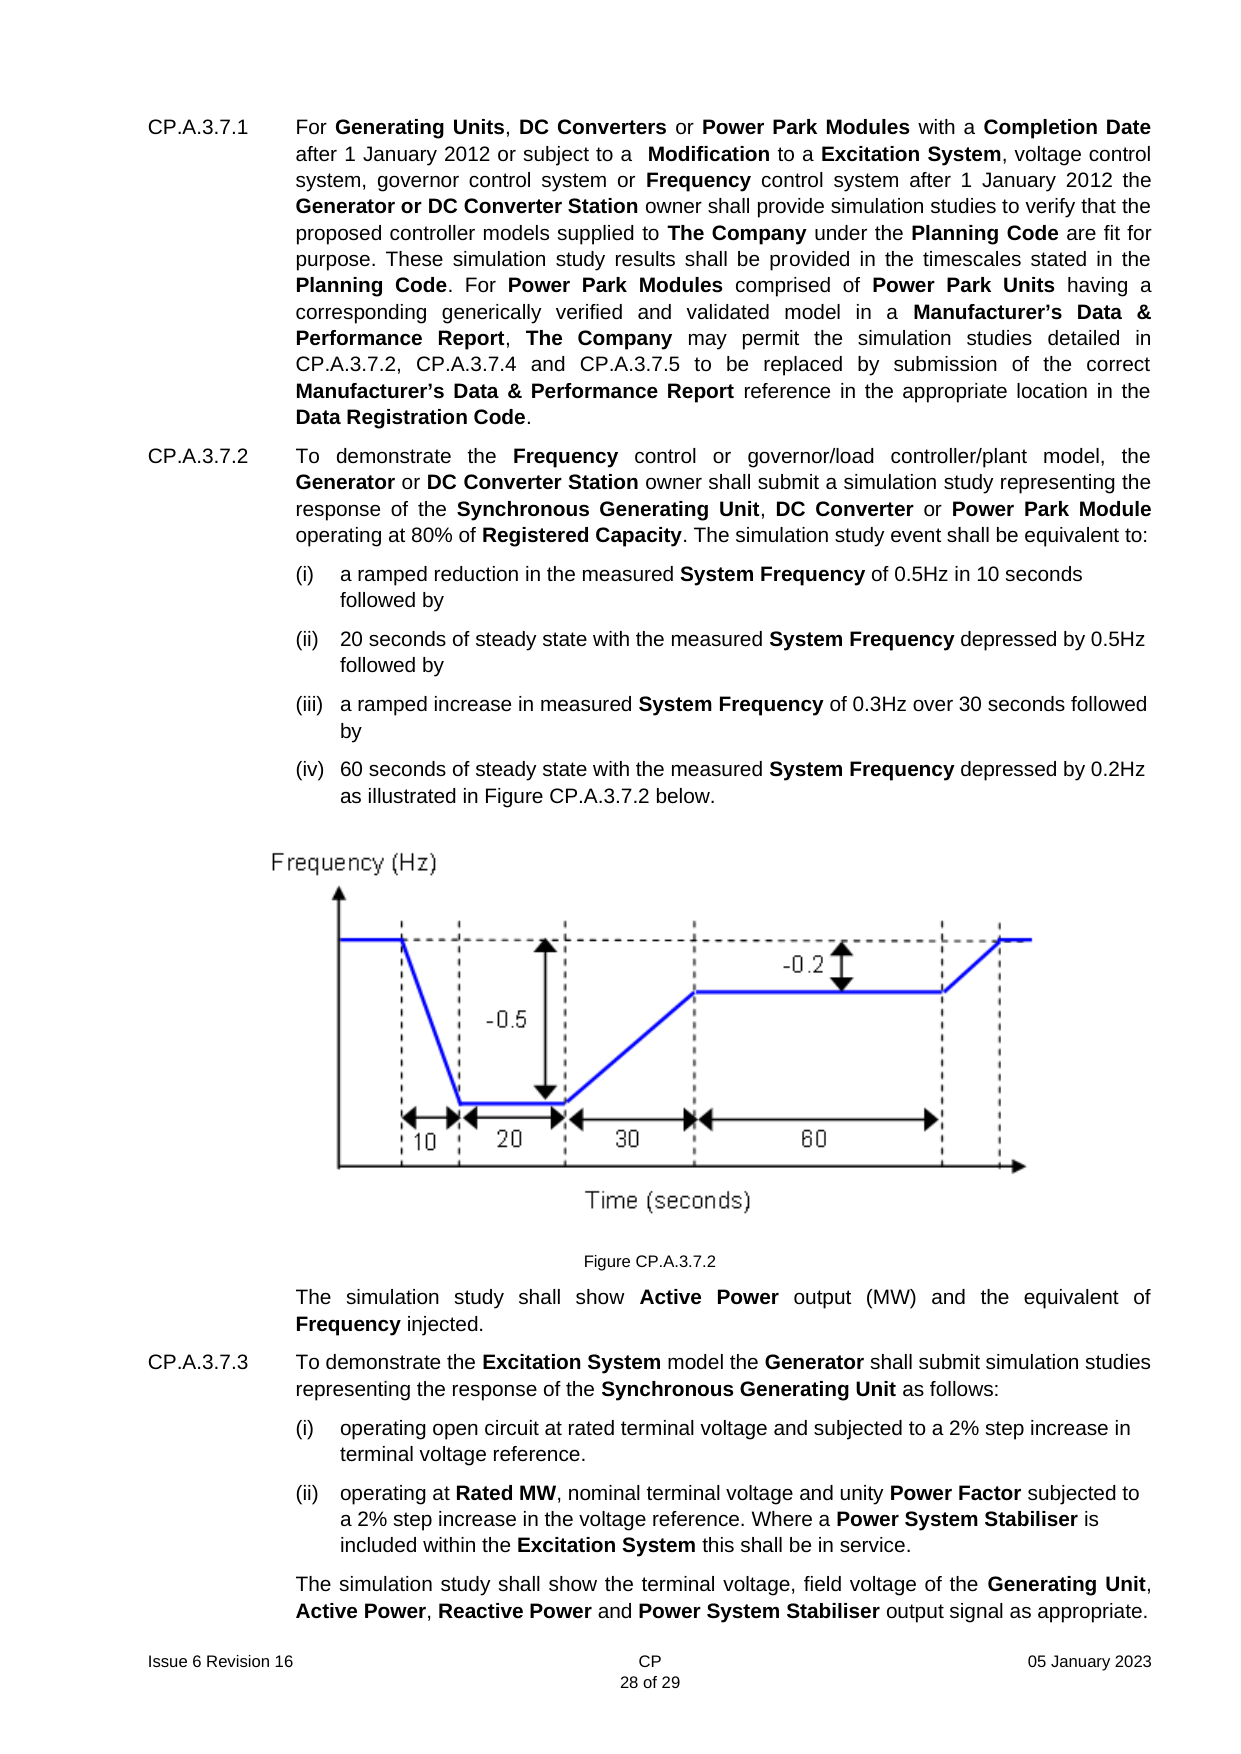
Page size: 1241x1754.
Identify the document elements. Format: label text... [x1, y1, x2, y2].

picture [248, 822, 1051, 1237]
text (iii) a ramped increase in measured System Frequency of 0.3Hz over 30 seconds followed by [295, 692, 1152, 742]
text The simulation study shall show the terminal voltage, field voltage of the Generating Unit, Active Power, Reactive Power and Power System Stabiliser output signal as appropriate. [148, 1572, 1152, 1622]
text CP.A.3.7.2 To demonstrate the Frequency control or governor/load controller/plant model, the Generator or DC Converter Station owner shall submit a simulation study representing the response of the Synchronous Generating Unit, DC Converter or Power Park Module operating at 80% of Registered Capacity. The simulation study event shall be equivalent to: [148, 444, 1152, 547]
text (iv) 60 seconds of steady state with the measured System Frequency depressed by 0.2Hz as illustrated in Figure CP.A.3.7.2 below. [295, 757, 1152, 808]
text (i) operating open circuit at rated terminal voltage and subjected to a 2% step increase in terminal voltage reference. [295, 1415, 1152, 1466]
text CP.A.3.7.1 For Generating Units, DC Converters or Power Park Modules with a Completion Date after 1 January 2012 or subject to a Modification to a Excitation System, voltage control system, governor control system or Frequency control system after 1 January 2012 the Generator or DC Converter Station owner shall provide simulation studies to verify that the proposed controller models supplied to The Company under the Planning Code are fit for purpose. These simulation study results shall be provided in the timescales stated in the Planning Code. For Power Park Modules comprised of Power Park Units having a corresponding generically verified and validated model in a Manufacturer’s Data & Performance Report, The Company may permit the simulation studies detailed in CP.A.3.7.2, CP.A.3.7.4 and CP.A.3.7.5 to be replaced by submission of the correct Manufacturer’s Data & Performance Report reference in the appropriate location in the Data Registration Code. [148, 115, 1152, 429]
text Figure CP.A.3.7.2 [148, 1251, 1152, 1271]
text (i) a ramped reduction in the measured System Frequency of 0.5Hz in 10 seconds followed by [295, 562, 1152, 612]
text (ii) operating at Rated MW, nominal terminal voltage and unity Power Factor subjected to a 2% step increase in the voltage reference. Where a Power System Stabiliser is included within the Excitation System this shall be in service. [295, 1481, 1152, 1557]
text CP.A.3.7.3 To demonstrate the Excitation System model the Generator shall submit simulation studies representing the response of the Synchronous Generating Unit as follows: [148, 1350, 1152, 1401]
text The simulation study shall show Active Power output (MW) and the equivalent of Frequency injected. [148, 1285, 1152, 1335]
text (ii) 20 seconds of steady state with the measured System Frequency depressed by 0.5Hz followed by [295, 627, 1152, 677]
